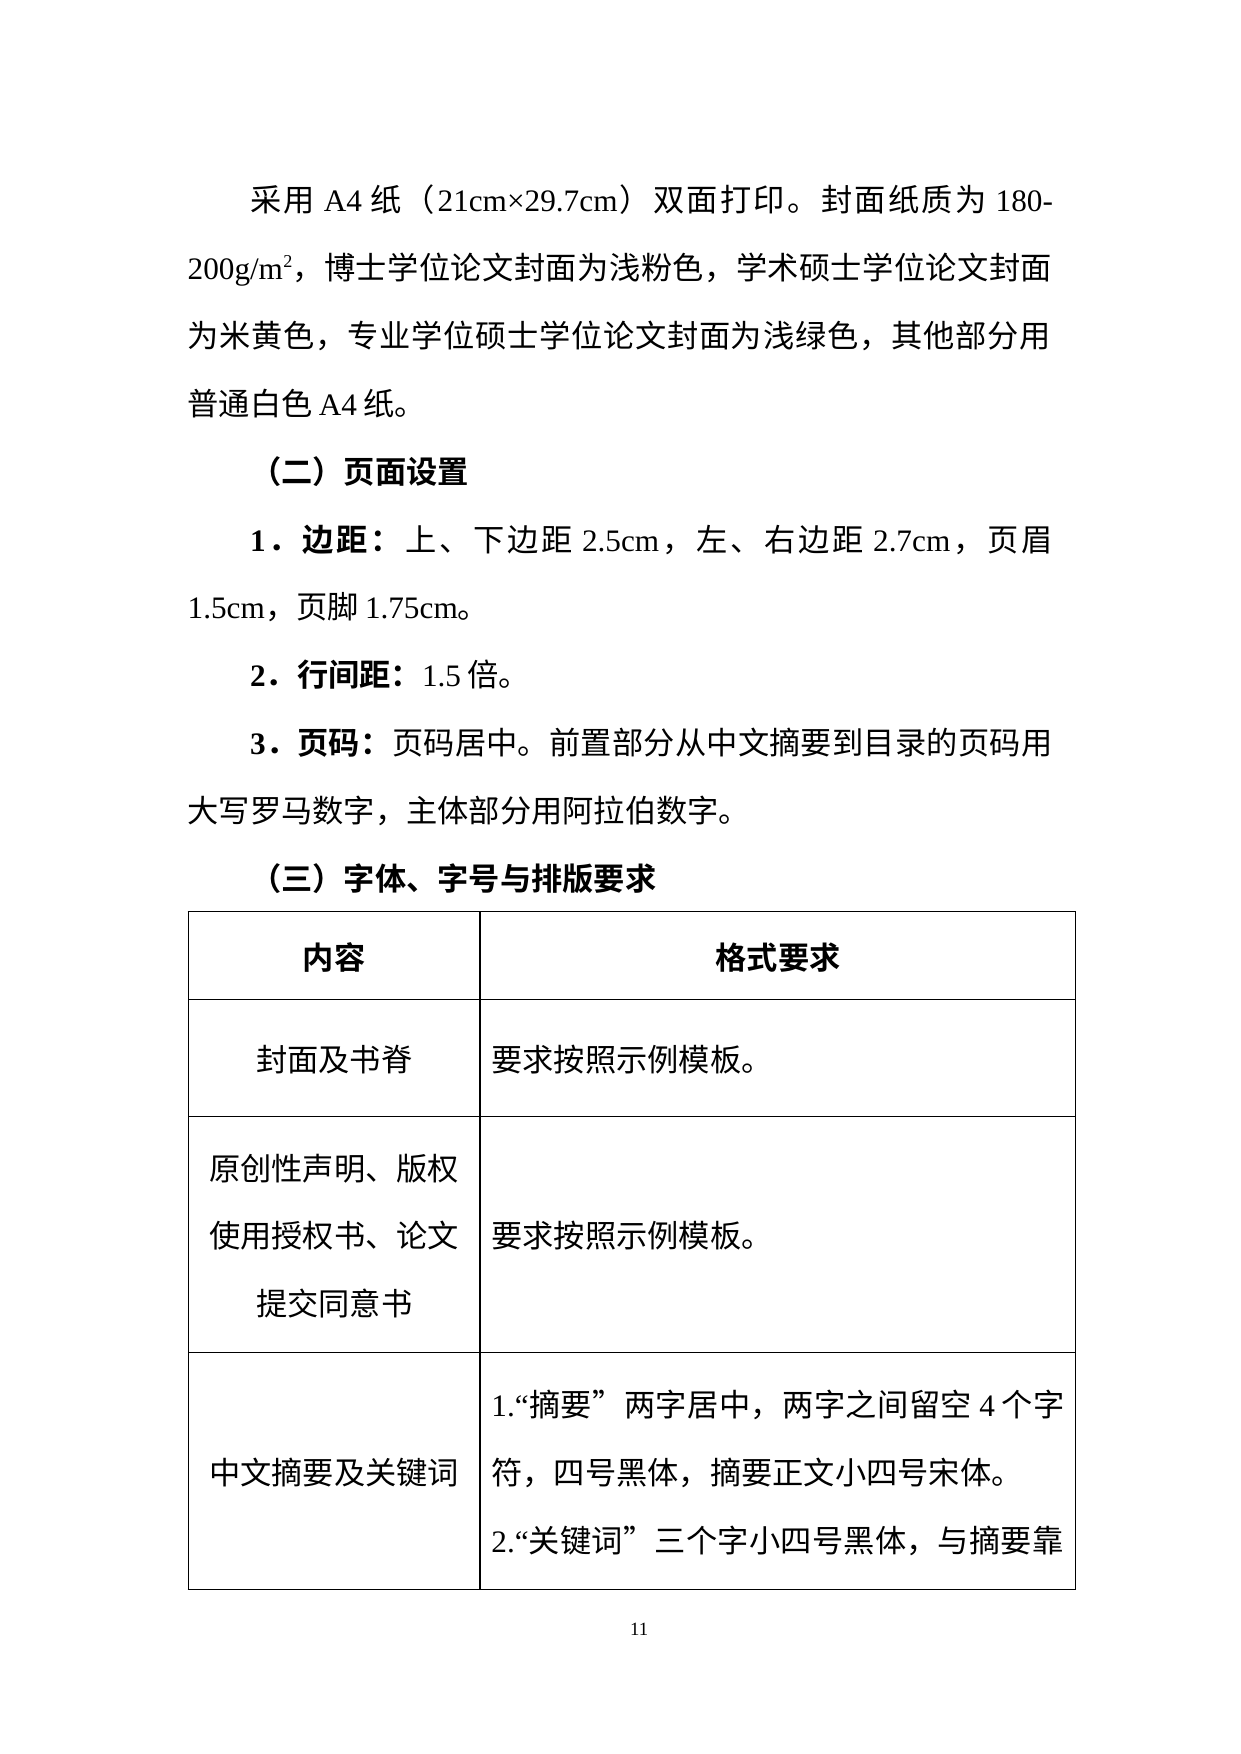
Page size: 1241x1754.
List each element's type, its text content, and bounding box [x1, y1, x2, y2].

text （二）页面设置 [187, 436, 1053, 503]
table_cell 封面及书脊 [189, 1000, 479, 1116]
table_cell 原创性声明、版权使用授权书、论文提交同意书 [189, 1117, 479, 1352]
table_cell 要求按照示例模板。 [481, 1117, 1075, 1352]
text 采用A4纸（21cm×29.7cm）双面打印。封面纸质为180-200g/m2，博士学位论文封面为浅粉色，学术硕士学位论文封面为米黄色，专业学位硕士学位论文封面为浅绿色，其他部分用普通白色A4纸。 [187, 164, 1053, 436]
text 2．行间距：1.5倍。 [187, 639, 1053, 707]
table_header 内容 [189, 912, 479, 999]
text 3．页码：页码居中。前置部分从中文摘要到目录的页码用大写罗马数字，主体部分用阿拉伯数字。 [187, 707, 1053, 843]
table_header 格式要求 [481, 912, 1075, 999]
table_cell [481, 1353, 1075, 1589]
table_cell 要求按照示例模板。 [481, 1000, 1075, 1116]
table_cell 中文摘要及关键词 [189, 1353, 479, 1589]
text （三）字体、字号与排版要求 [187, 843, 1053, 911]
text 1．边距：上、下边距2.5cm，左、右边距2.7cm，页眉1.5cm，页脚1.75cm。 [187, 503, 1053, 639]
